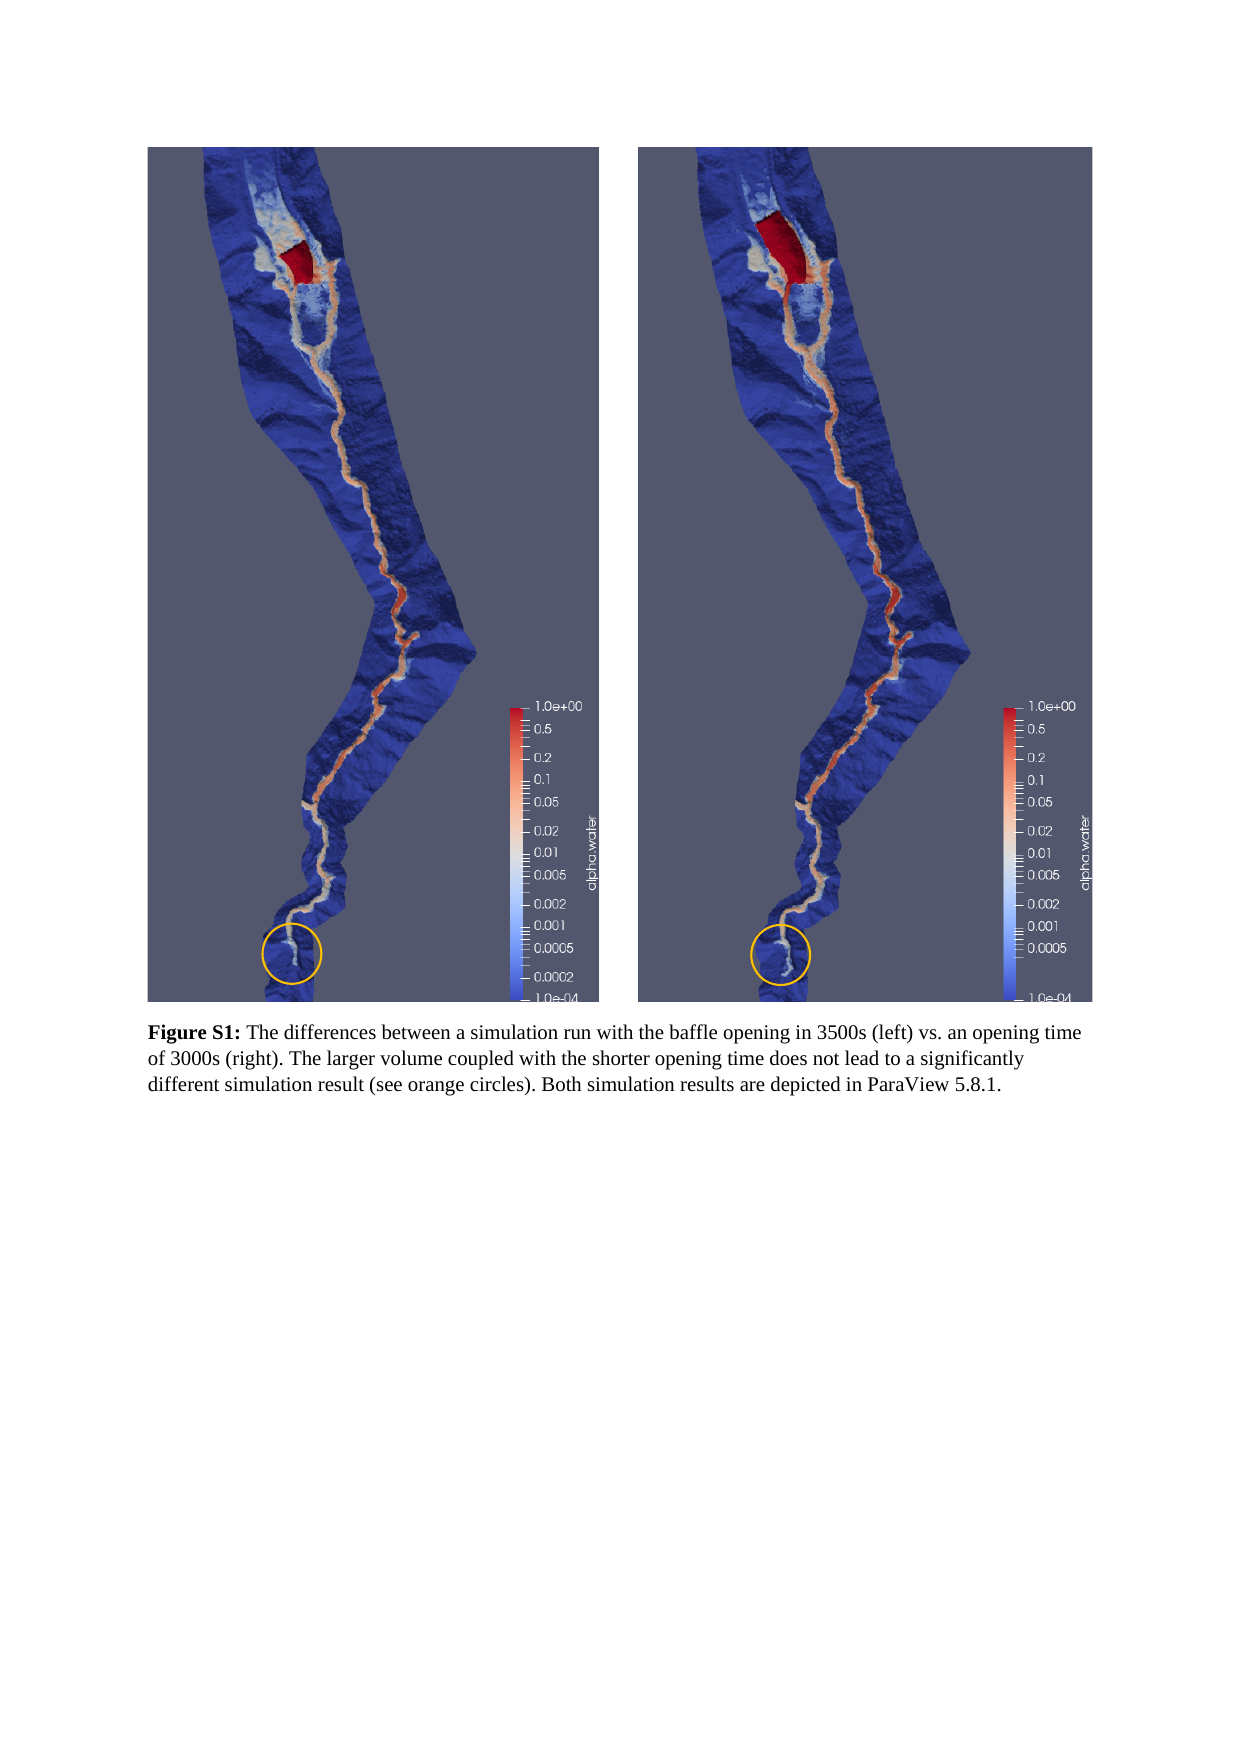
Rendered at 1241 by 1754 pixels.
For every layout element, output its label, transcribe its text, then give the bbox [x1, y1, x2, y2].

text Figure S1: The differences between a simulation run with the baffle opening in 3500s (left) vs. an opening time of 3000s (right). The larger volume coupled with the shorter opening time does not lead to a significantly different simulation result (see orange circles). Both simulation results are depicted in ParaView 5.8.1. [148, 1020, 1093, 1096]
picture [147, 147, 1093, 1002]
